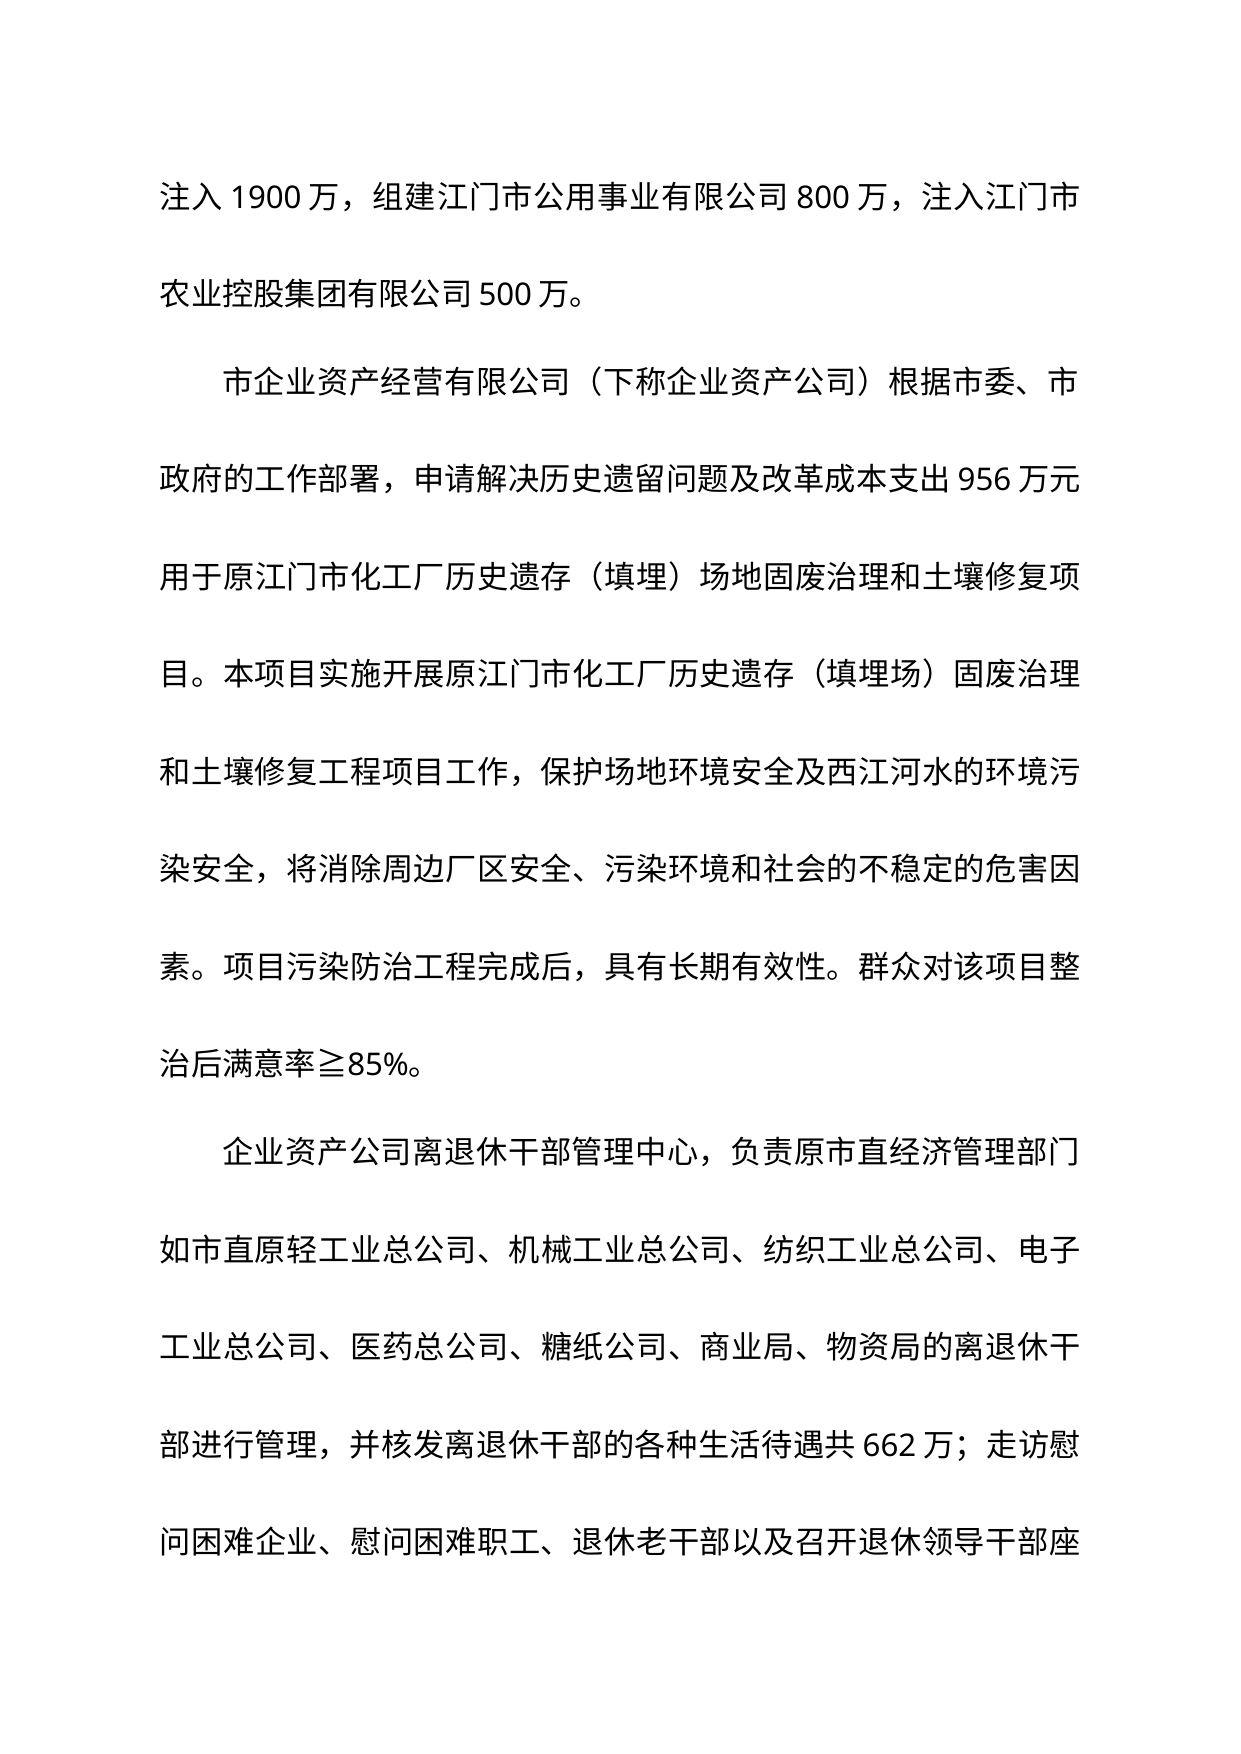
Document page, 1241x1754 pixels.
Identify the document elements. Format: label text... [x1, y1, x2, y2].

text 市企业资产经营有限公司（下称企业资产公司）根据市委、市政府的工作部署，申请解决历史遗留问题及改革成本支出956万元用于原江门市化工厂历史遗存（填埋）场地固废治理和土壤修复项目。本项目实施开展原江门市化工厂历史遗存（填埋场）固废治理和土壤修复工程项目工作，保护场地环境安全及西江河水的环境污染安全，将消除周边厂区安全、污染环境和社会的不稳定的危害因素。项目污染防治工程完成后，具有长期有效性。群众对该项目整治后满意率≧85%。 [159, 347, 1081, 1095]
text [159, 162, 1081, 324]
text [159, 1117, 1081, 1572]
